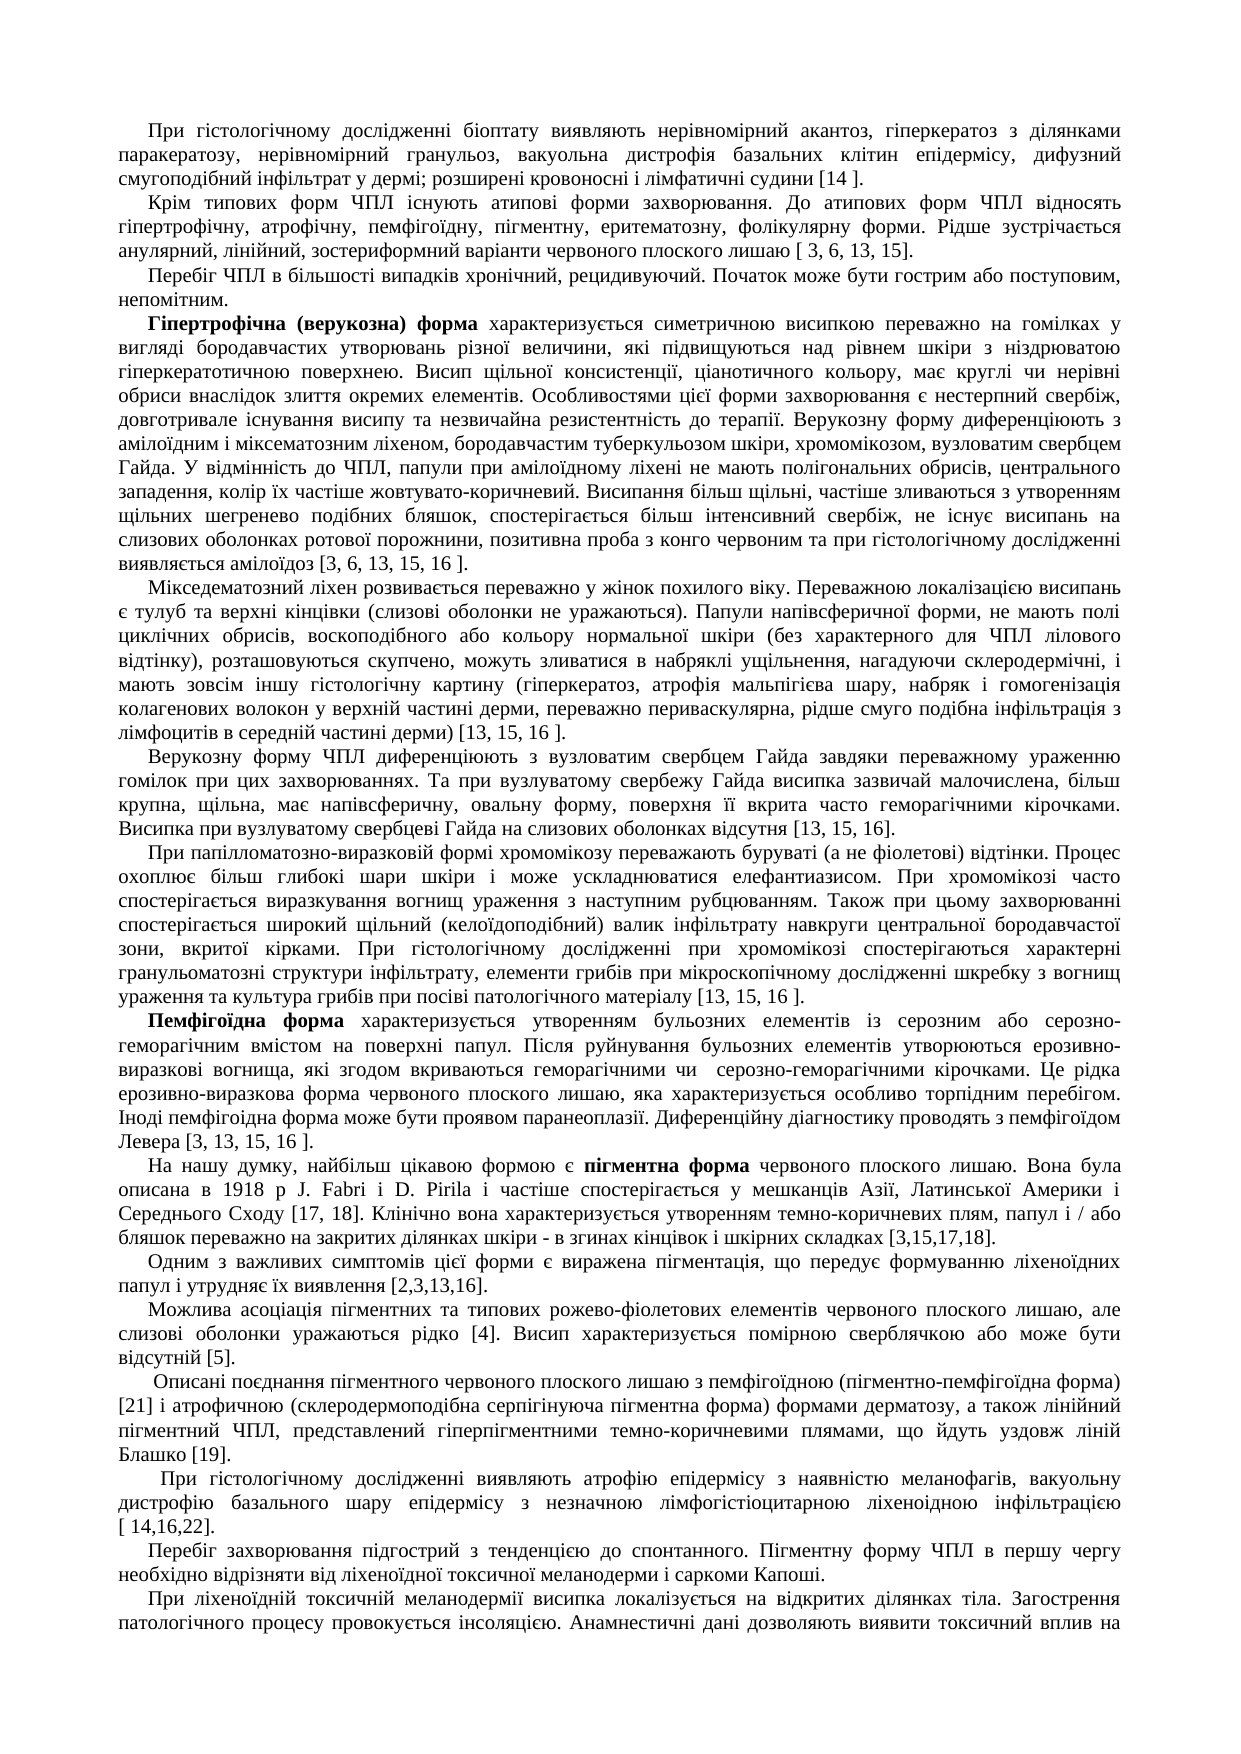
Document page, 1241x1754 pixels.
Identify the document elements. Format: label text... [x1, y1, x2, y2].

text Описані поєднання пігментного червоного плоского лишаю з пемфігоїдною (пігментно-пемфігоїдна форма) [21] і атрофичною (склеродермоподібна серпігінуюча пігментна форма) формами дерматозу, а також лінійний пігментний ЧПЛ, представлений гіперпігментними темно-коричневими плямами, що йдуть уздовж ліній Блашко [19]. [118, 1369, 1122, 1466]
text Перебіг захворювання підгострий з тенденцією до спонтанного. Пігментну форму ЧПЛ в першу чергу необхідно відрізняти від ліхеноїдної токсичної меланодерми і саркоми Капоші. [118, 1538, 1122, 1586]
text Крім типових форм ЧПЛ існують атипові форми захворювання. До атипових форм ЧПЛ відносять гіпертрофічну, атрофічну, пемфігоїдну, пігментну, еритематозну, фолікулярну форми. Рідше зустрічається анулярний, лінійний, зостериформний варіанти червоного плоского лишаю [ 3, 6, 13, 15]. [118, 190, 1122, 262]
text Одним з важливих симптомів цієї форми є виражена пігментація, що передує формуванню ліхеноїдних папул і утрудняє їх виявлення [2,3,13,16]. [118, 1249, 1122, 1297]
text Гіпертрофічна (верукозна) форма характеризується симетричною висипкою переважно на гомілках у вигляді бородавчастих утворювань різної величини, які підвищуються над рівнем шкіри з ніздрюватою гіперкератотичною поверхнею. Висип щільної консистенції, ціанотичного кольору, має круглі чи нерівні обриси внаслідок злиття окремих елементів. Особливостями цієї форми захворювання є нестерпний свербіж, довготривале існування висипу та незвичайна резистентність до терапії. Верукозну форму диференціюють з амілоїдним і міксематозним ліхеном, бородавчастим туберкульозом шкіри, хромомікозом, вузловатим свербцем Гайда. У відмінність до ЧПЛ, папули при амілоїдному ліхені не мають полігональних обрисів, центрального западення, колір їх частіше жовтувато-коричневий. Висипання більш щільні, частіше зливаються з утворенням щільних шегренево подібних бляшок, спостерігається більш інтенсивний свербіж, не існує висипань на слизових оболонках ротової порожнини, позитивна проба з конго червоним та при гістологічному дослідженні виявляється амілоїдоз [3, 6, 13, 15, 16 ]. [118, 311, 1122, 575]
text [118, 1586, 1122, 1634]
text При гістологічному дослідженні виявляють атрофію епідермісу з наявністю меланофагів, вакуольну дистрофію базального шару епідермісу з незначною лімфогістіоцитарною ліхеноідною інфільтрацією [ 14,16,22]. [118, 1466, 1122, 1538]
text Мікседематозний ліхен розвивається переважно у жінок похилого віку. Переважною локалізацією висипань є тулуб та верхні кінцівки (слизові оболонки не уражаються). Папули напівсферичної форми, не мають полі циклічних обрисів, воскоподібного або кольору нормальної шкіри (без характерного для ЧПЛ лілового відтінку), розташовуються скупчено, можуть зливатися в набряклі ущільнення, нагадуючи склеродермічні, і мають зовсім іншу гістологічну картину (гіперкератоз, атрофія мальпігієва шару, набряк і гомогенізація колагенових волокон у верхній частині дерми, переважно периваскулярна, рідше смуго подібна інфільтрація з лімфоцитів в середній частині дерми) [13, 15, 16 ]. [118, 575, 1122, 744]
text При гістологічному дослідженні біоптату виявляють нерівномірний акантоз, гіперкератоз з ділянками паракератозу, нерівномірний гранульоз, вакуольна дистрофія базальних клітин епідермісу, дифузний смугоподібний інфільтрат у дермі; розширені кровоносні і лімфатичні судини [14 ]. [118, 118, 1122, 190]
text Пемфігоїдна форма характеризується утворенням бульозних елементів із серозним або серозно-геморагічним вмістом на поверхні папул. Після руйнування бульозних елементів утворюються ерозивно-виразкові вогнища, які згодом вкриваються геморагічними чи серозно-геморагічними кірочками. Це рідка ерозивно-виразкова форма червоного плоского лишаю, яка характеризується особливо торпідним перебігом. Іноді пемфігоідна форма може бути проявом паранеоплазії. Диференційну діагностику проводять з пемфігоїдом Левера [3, 13, 15, 16 ]. [118, 1008, 1122, 1153]
text Можлива асоціація пігментних та типових рожево-фіолетових елементів червоного плоского лишаю, але слизові оболонки уражаються рідко [4]. Висип характеризується помірною сверблячкою або може бути відсутній [5]. [118, 1297, 1122, 1369]
text При папілломатозно-виразковій формі хромомікозу переважають буруваті (а не фіолетові) відтінки. Процес охоплює більш глибокі шари шкіри і може ускладнюватися елефантиазисом. При хромомікозі часто спостерігається виразкування вогнищ ураження з наступним рубцюванням. Також при цьому захворюванні спостерігається широкий щільний (келоїдоподібний) валик інфільтрату навкруги центральної бородавчастої зони, вкритої кірками. При гістологічному дослідженні при хромомікозі спостерігаються характерні гранульоматозні структури інфільтрату, елементи грибів при мікроскопічному дослідженні шкребку з вогнищ ураження та культура грибів при посіві патологічного матеріалу [13, 15, 16 ]. [118, 840, 1122, 1008]
text На нашу думку, найбільш цікавою формою є пігментна форма червоного плоского лишаю. Вона була описана в 1918 р J. Fabri і D. Pirila і частіше спостерігається у мешканців Азії, Латинської Америки і Середнього Сходу [17, 18]. Клінічно вона характеризується утворенням темно-коричневих плям, папул і / або бляшок переважно на закритих ділянках шкіри - в згинах кінцівок і шкірних складках [3,15,17,18]. [118, 1153, 1122, 1249]
text Перебіг ЧПЛ в більшості випадків хронічний, рецидивуючий. Початок може бути гострим або поступовим, непомітним. [118, 262, 1122, 311]
text Верукозну форму ЧПЛ диференціюють з вузловатим свербцем Гайда завдяки переважному ураженню гомілок при цих захворюваннях. Та при вузлуватому свербежу Гайда висипка зазвичай малочислена, більш крупна, щільна, має напівсферичну, овальну форму, поверхня її вкрита часто геморагічними кірочками. Висипка при вузлуватому свербцеві Гайда на слизових оболонках відсутня [13, 15, 16]. [118, 744, 1122, 840]
